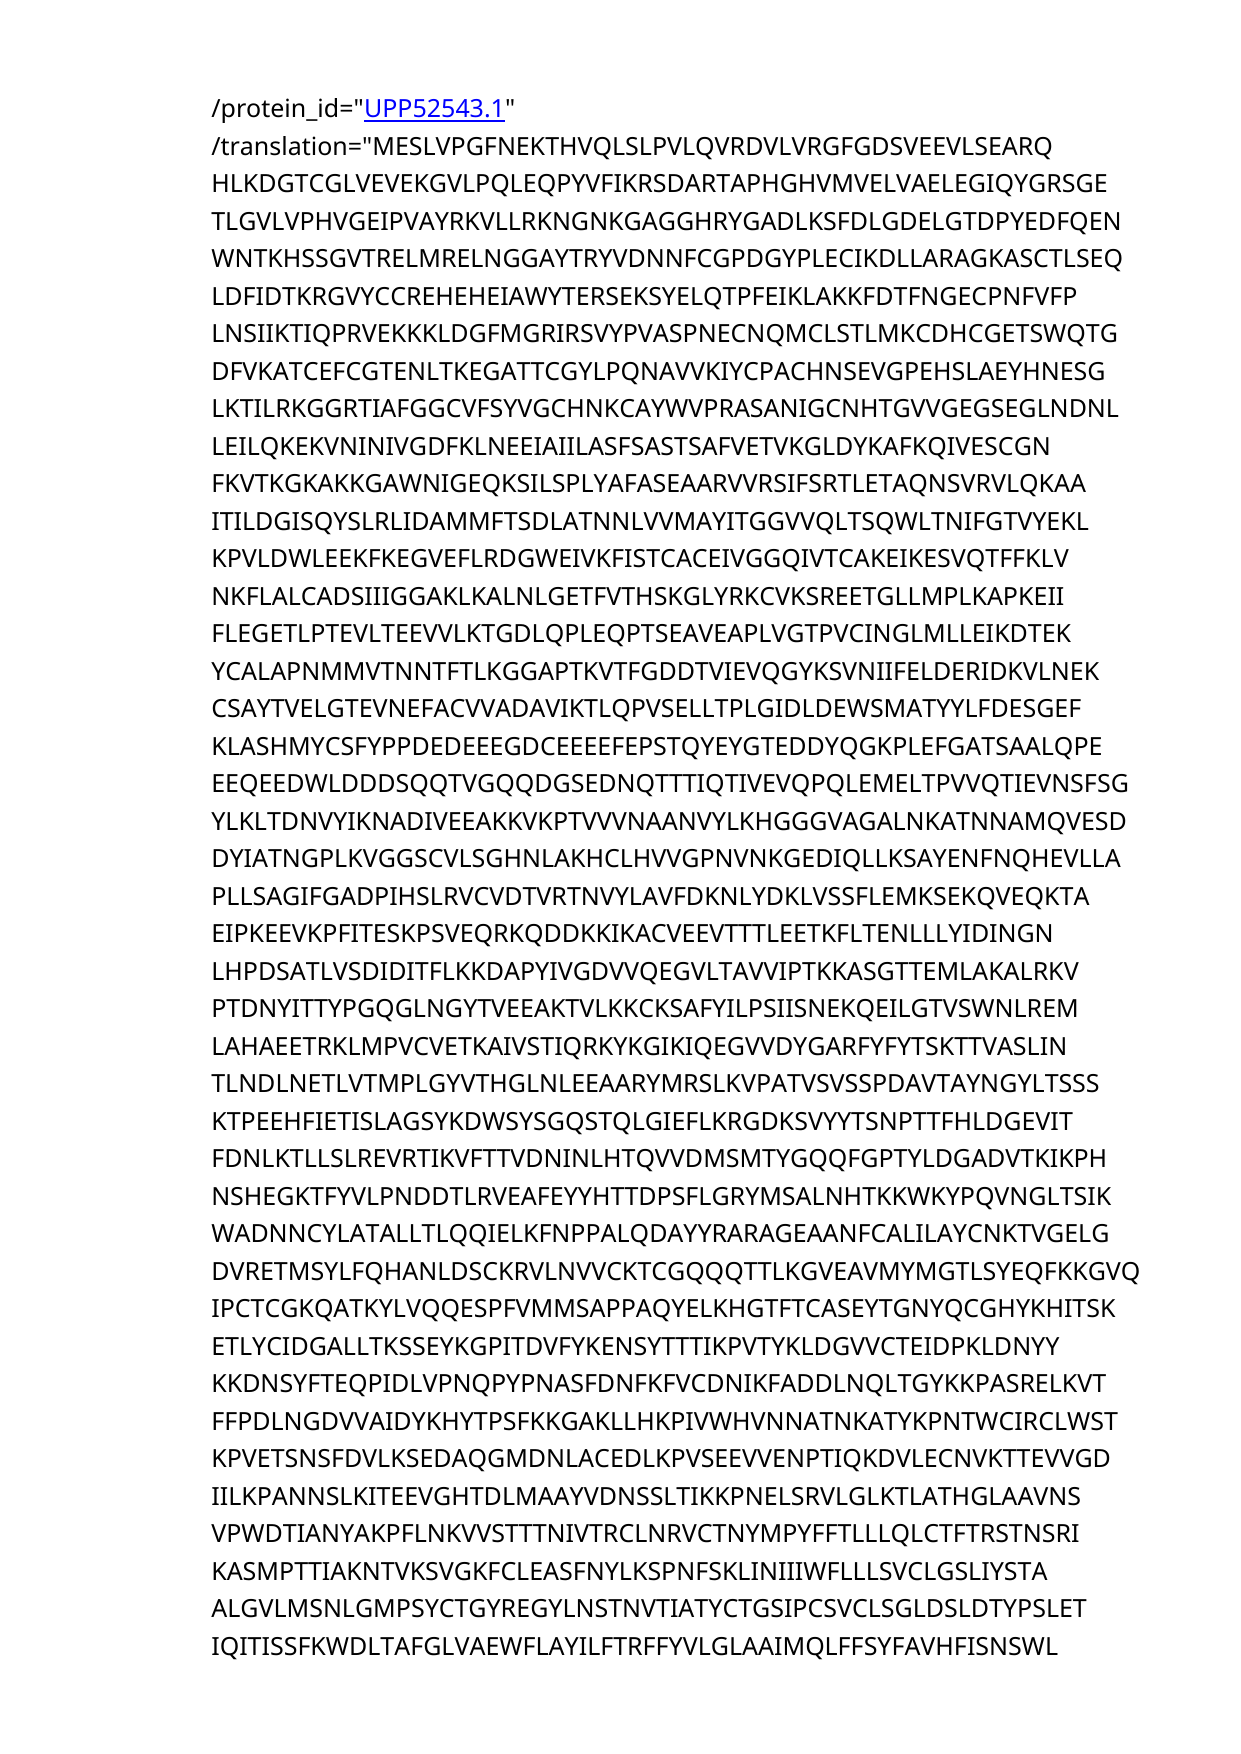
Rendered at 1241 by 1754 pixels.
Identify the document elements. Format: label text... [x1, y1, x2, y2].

text LDFIDTKRGVYCCREHEHEIAWYTERSEKSYELQTPFEIKLAKKFDTFNGECPNFVFP [75, 277, 1165, 314]
text LAHAEETRKLMPVCVETKAIVSTIQRKYKGIKIQEGVVDYGARFYFYTSKTTVASLIN [75, 1027, 1165, 1064]
text DVRETMSYLFQHANLDSCKRVLNVVCKTCGQQQTTLKGVEAVMYMGTLSYEQFKKGVQ [75, 1252, 1165, 1289]
text HLKDGTCGLVEVEKGVLPQLEQPYVFIKRSDARTAPHGHVMVELVAELEGIQYGRSGE [75, 164, 1165, 202]
text PTDNYITTYPGQGLNGYTVEEAKTVLKKCKSAFYILPSIISNEKQEILGTVSWNLREM [75, 989, 1165, 1027]
text ETLYCIDGALLTKSSEYKGPITDVFYKENSYTTTIKPVTYKLDGVVCTEIDPKLDNYY [75, 1327, 1165, 1364]
text LHPDSATLVSDIDITFLKKDAPYIVGDVVQEGVLTAVVIPTKKASGTTEMLAKALRKV [75, 952, 1165, 989]
text /translation="MESLVPGFNEKTHVQLSLPVLQVRDVLVRGFGDSVEEVLSEARQ [75, 127, 1165, 164]
text /protein_id="UPP52543.1" [75, 89, 1165, 127]
text DYIATNGPLKVGGSCVLSGHNLAKHCLHVVGPNVNKGEDIQLLKSAYENFNQHEVLLA [75, 839, 1165, 877]
text KPVLDWLEEKFKEGVEFLRDGWEIVKFISTCACEIVGGQIVTCAKEIKESVQTFFKLV [75, 539, 1165, 577]
text YCALAPNMMVTNNTFTLKGGAPTKVTFGDDTVIEVQGYKSVNIIFELDERIDKVLNEK [75, 652, 1165, 689]
text LEILQKEKVNINIVGDFKLNEEIAIILASFSASTSAFVETVKGLDYKAFKQIVESCGN [75, 427, 1165, 464]
text FDNLKTLLSLREVRTIKVFTTVDNINLHTQVVDMSMTYGQQFGPTYLDGADVTKIKPH [75, 1139, 1165, 1177]
text PLLSAGIFGADPIHSLRVCVDTVRTNVYLAVFDKNLYDKLVSSFLEMKSEKQVEQKTA [75, 877, 1165, 914]
text KLASHMYCSFYPPDEDEEEGDCEEEEFEPSTQYEYGTEDDYQGKPLEFGATSAALQPE [75, 727, 1165, 764]
text NKFLALCADSIIIGGAKLKALNLGETFVTHSKGLYRKCVKSREETGLLMPLKAPKEII [75, 577, 1165, 614]
text TLGVLVPHVGEIPVAYRKVLLRKNGNKGAGGHRYGADLKSFDLGDELGTDPYEDFQEN [75, 202, 1165, 239]
text EIPKEEVKPFITESKPSVEQRKQDDKKIKACVEEVTTTLEETKFLTENLLLYIDINGN [75, 914, 1165, 952]
text YLKLTDNVYIKNADIVEEAKKVKPTVVVNAANVYLKHGGGVAGALNKATNNAMQVESD [75, 802, 1165, 839]
text IQITISSFKWDLTAFGLVAEWFLAYILFTRFFYVLGLAAIMQLFFSYFAVHFISNSWL [75, 1627, 1165, 1664]
text CSAYTVELGTEVNEFACVVADAVIKTLQPVSELLTPLGIDLDEWSMATYYLFDESGEF [75, 689, 1165, 727]
text LNSIIKTIQPRVEKKKLDGFMGRIRSVYPVASPNECNQMCLSTLMKCDHCGETSWQTG [75, 314, 1165, 352]
text KKDNSYFTEQPIDLVPNQPYPNASFDNFKFVCDNIKFADDLNQLTGYKKPASRELKVT [75, 1364, 1165, 1402]
text FLEGETLPTEVLTEEVVLKTGDLQPLEQPTSEAVEAPLVGTPVCINGLMLLEIKDTEK [75, 614, 1165, 652]
text KTPEEHFIETISLAGSYKDWSYSGQSTQLGIEFLKRGDKSVYYTSNPTTFHLDGEVIT [75, 1102, 1165, 1139]
text WNTKHSSGVTRELMRELNGGAYTRYVDNNFCGPDGYPLECIKDLLARAGKASCTLSEQ [75, 239, 1165, 277]
text LKTILRKGGRTIAFGGCVFSYVGCHNKCAYWVPRASANIGCNHTGVVGEGSEGLNDNL [75, 389, 1165, 427]
text IILKPANNSLKITEEVGHTDLMAAYVDNSSLTIKKPNELSRVLGLKTLATHGLAAVNS [75, 1477, 1165, 1514]
text NSHEGKTFYVLPNDDTLRVEAFEYYHTTDPSFLGRYMSALNHTKKWKYPQVNGLTSIK [75, 1177, 1165, 1214]
text DFVKATCEFCGTENLTKEGATTCGYLPQNAVVKIYCPACHNSEVGPEHSLAEYHNESG [75, 352, 1165, 389]
text KPVETSNSFDVLKSEDAQGMDNLACEDLKPVSEEVVENPTIQKDVLECNVKTTEVVGD [75, 1439, 1165, 1477]
text KASMPTTIAKNTVKSVGKFCLEASFNYLKSPNFSKLINIIIWFLLLSVCLGSLIYSTA [75, 1552, 1165, 1589]
text TLNDLNETLVTMPLGYVTHGLNLEEAARYMRSLKVPATVSVSSPDAVTAYNGYLTSSS [75, 1064, 1165, 1102]
text FFPDLNGDVVAIDYKHYTPSFKKGAKLLHKPIVWHVNNATNKATYKPNTWCIRCLWST [75, 1402, 1165, 1439]
text FKVTKGKAKKGAWNIGEQKSILSPLYAFASEAARVVRSIFSRTLETAQNSVRVLQKAA [75, 464, 1165, 502]
text WADNNCYLATALLTLQQIELKFNPPALQDAYYRARAGEAANFCALILAYCNKTVGELG [75, 1214, 1165, 1252]
text IPCTCGKQATKYLVQQESPFVMMSAPPAQYELKHGTFTCASEYTGNYQCGHYKHITSK [75, 1289, 1165, 1327]
text ALGVLMSNLGMPSYCTGYREGYLNSTNVTIATYCTGSIPCSVCLSGLDSLDTYPSLET [75, 1589, 1165, 1627]
text ITILDGISQYSLRLIDAMMFTSDLATNNLVVMAYITGGVVQLTSQWLTNIFGTVYEKL [75, 502, 1165, 539]
text VPWDTIANYAKPFLNKVVSTTTNIVTRCLNRVCTNYMPYFFTLLLQLCTFTRSTNSRI [75, 1514, 1165, 1552]
text EEQEEDWLDDDSQQTVGQQDGSEDNQTTTIQTIVEVQPQLEMELTPVVQTIEVNSFSG [75, 764, 1165, 802]
